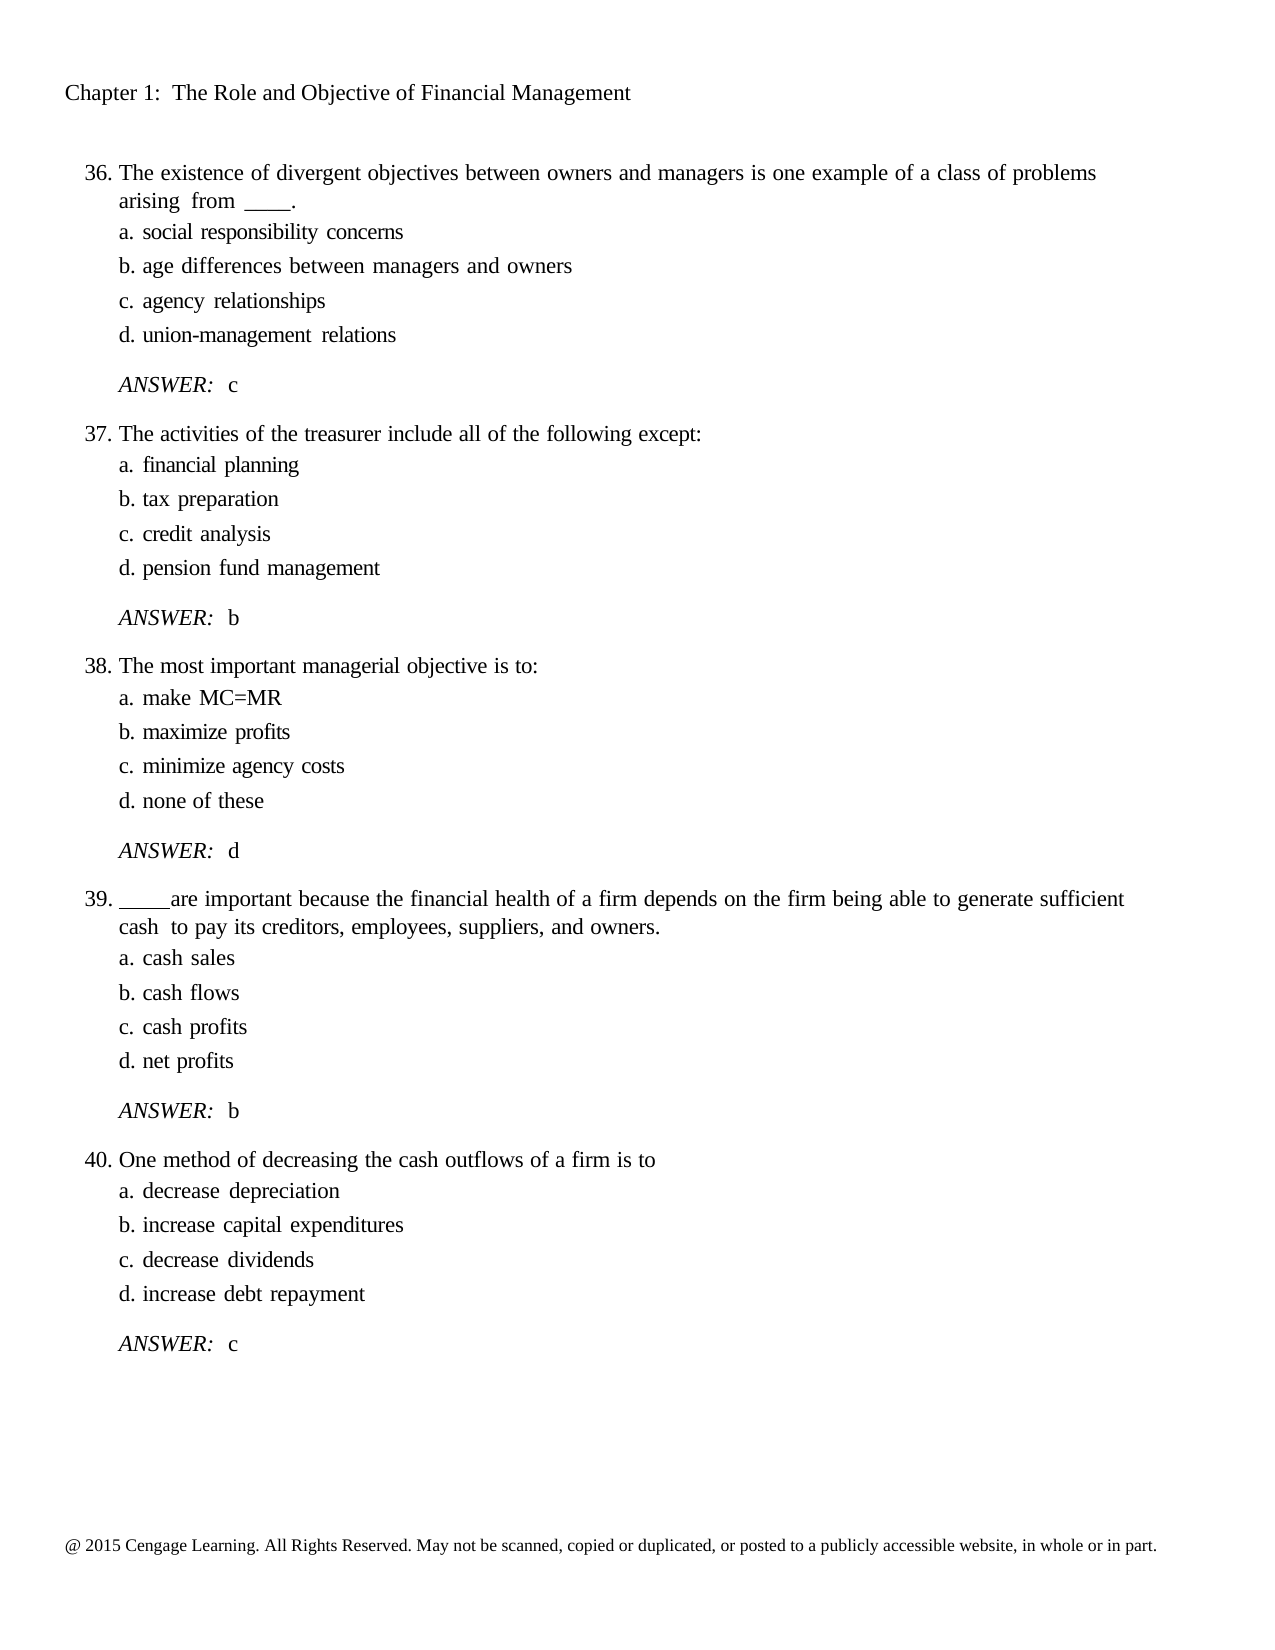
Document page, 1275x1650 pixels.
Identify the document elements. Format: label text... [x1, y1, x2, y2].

list cash sales [119, 944, 1175, 971]
list The most important managerial objective is to: [84, 652, 1175, 679]
list cash profits [119, 1013, 1175, 1039]
list increase capital expenditures [119, 1211, 1175, 1238]
list The existence of divergent objectives between owners and managers is one example of a class of problems arising from ____. [84, 159, 1154, 213]
list age differences between managers and owners [119, 252, 1175, 279]
text ANSWER: b [119, 1097, 1154, 1124]
list union-management relations [119, 321, 1175, 347]
list credit analysis [119, 519, 1175, 546]
text ANSWER: c [119, 1330, 1154, 1356]
list net profits [119, 1047, 1175, 1074]
list are important because the financial health of a firm depends on the firm being able to generate sufficient cash to pay its creditors, employees, suppliers, and owners. [84, 885, 1164, 939]
list financial planning [119, 451, 1175, 477]
text ANSWER: c [119, 371, 1154, 397]
list One method of decreasing the cash outflows of a firm is to [84, 1146, 1175, 1172]
list cash flows [119, 978, 1175, 1005]
list agency relationships [119, 287, 1175, 313]
list pension fund management [119, 554, 1175, 580]
list decrease dividends [119, 1246, 1175, 1272]
text ANSWER: d [119, 837, 1154, 863]
list social responsibility concerns [119, 218, 1175, 244]
text ANSWER: b [119, 604, 1154, 630]
list decrease depreciation [119, 1177, 1175, 1203]
list make MC=MR [119, 684, 1175, 710]
list tax preparation [119, 485, 1175, 512]
list The activities of the treasurer include all of the following except: [84, 419, 1175, 446]
list minimize agency costs [119, 752, 1175, 779]
list none of these [119, 787, 1175, 813]
list maximize profits [119, 718, 1175, 744]
list increase debt repayment [119, 1280, 1175, 1306]
